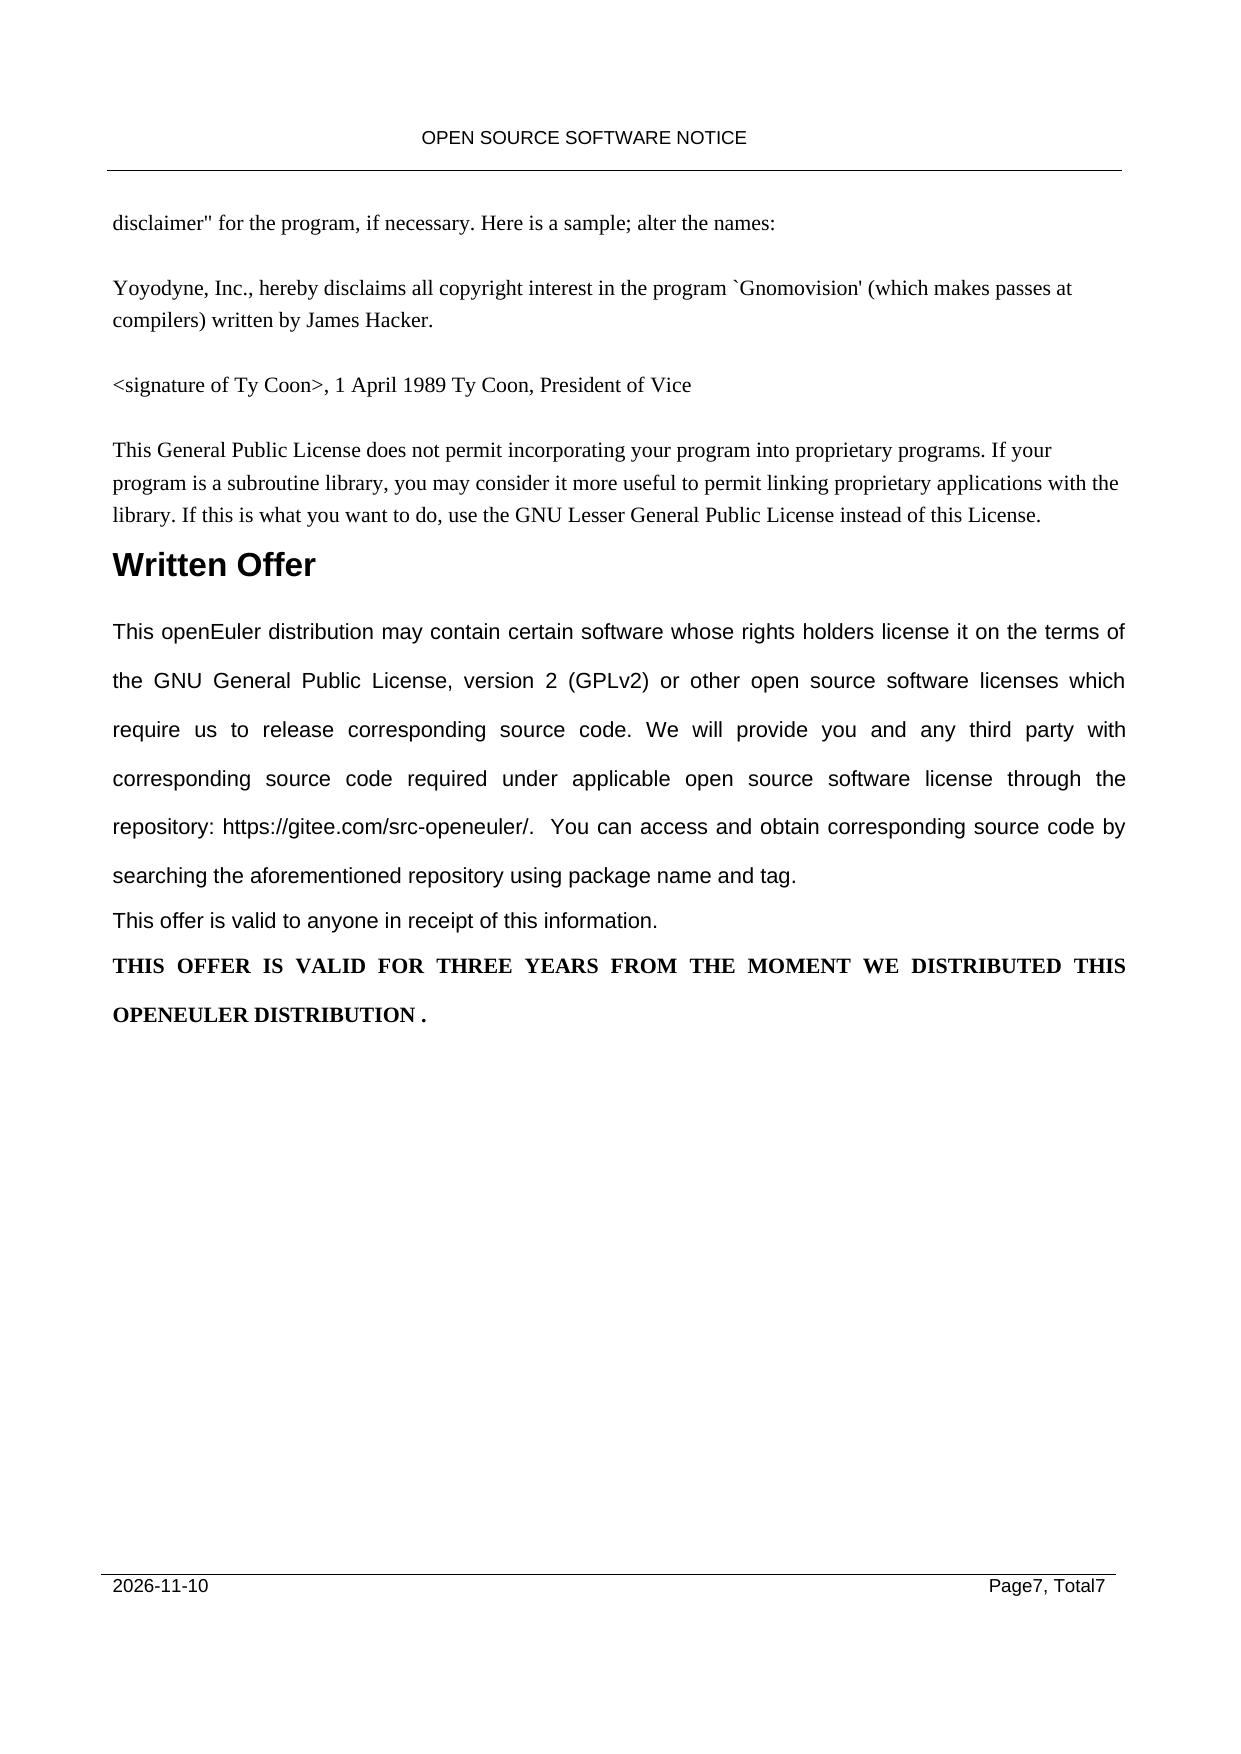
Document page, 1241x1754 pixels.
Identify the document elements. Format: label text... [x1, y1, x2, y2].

text THIS OFFER IS VALID FOR THREE YEARS FROM THE MOMENT WE DISTRIBUTED THIS OPENEULER DISTRIBUTION . [112, 949, 1128, 1031]
text This offer is valid to anyone in receipt of this information. [112, 904, 1128, 937]
text This openEuler distribution may contain certain software whose rights holders license it on the terms of the GNU General Public License, version 2 (GPLv2) or other open source software licenses which require us to release corresponding source code. We will provide you and any third party with corresponding source code required under applicable open source software license through the repository: https://gitee.com/src-openeuler/. You can access and obtain corresponding source code by searching the aforementioned repository using package name and tag. [112, 616, 1128, 892]
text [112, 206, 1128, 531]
text Written Offer [112, 531, 1128, 596]
